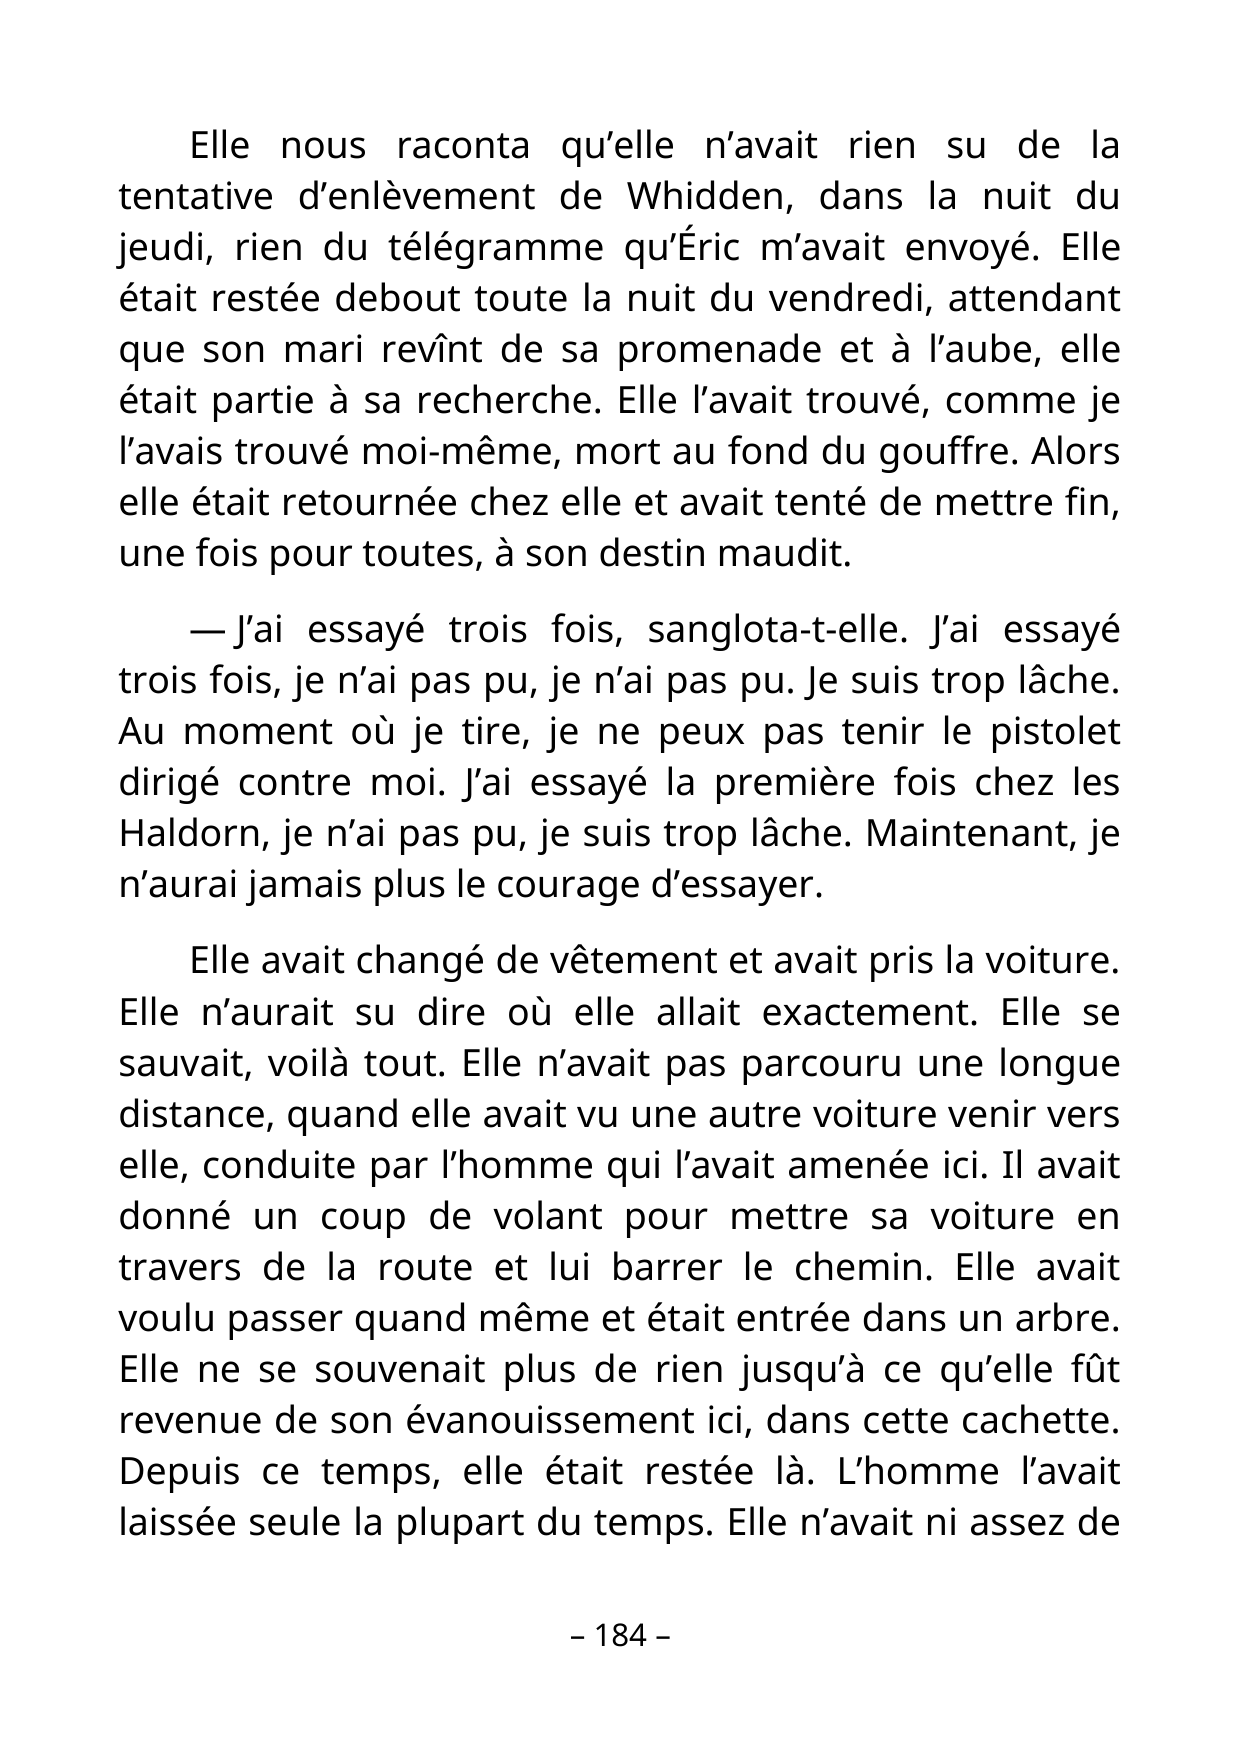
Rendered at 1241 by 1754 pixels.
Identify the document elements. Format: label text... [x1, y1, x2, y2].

text Elle nous raconta qu’elle n’avait rien su de la tentative d’enlèvement de Whidden, dans la nuit du jeudi, rien du télégramme qu’Éric m’avait envoyé. Elle était restée debout toute la nuit du vendredi, attendant que son mari revînt de sa promenade et à l’aube, elle était partie à sa recherche. Elle l’avait trouvé, comme je l’avais trouvé moi-même, mort au fond du gouffre. Alors elle était retournée chez elle et avait tenté de mettre fin, une fois pour toutes, à son destin maudit. [118, 118, 1122, 577]
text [118, 934, 1122, 1546]
text — J’ai essayé trois fois, sanglota-t-elle. J’ai essayé trois fois, je n’ai pas pu, je n’ai pas pu. Je suis trop lâche. Au moment où je tire, je ne peux pas tenir le pistolet dirigé contre moi. J’ai essayé la première fois chez les Haldorn, je n’ai pas pu, je suis trop lâche. Maintenant, je n’aurai jamais plus le courage d’essayer. [118, 602, 1122, 909]
